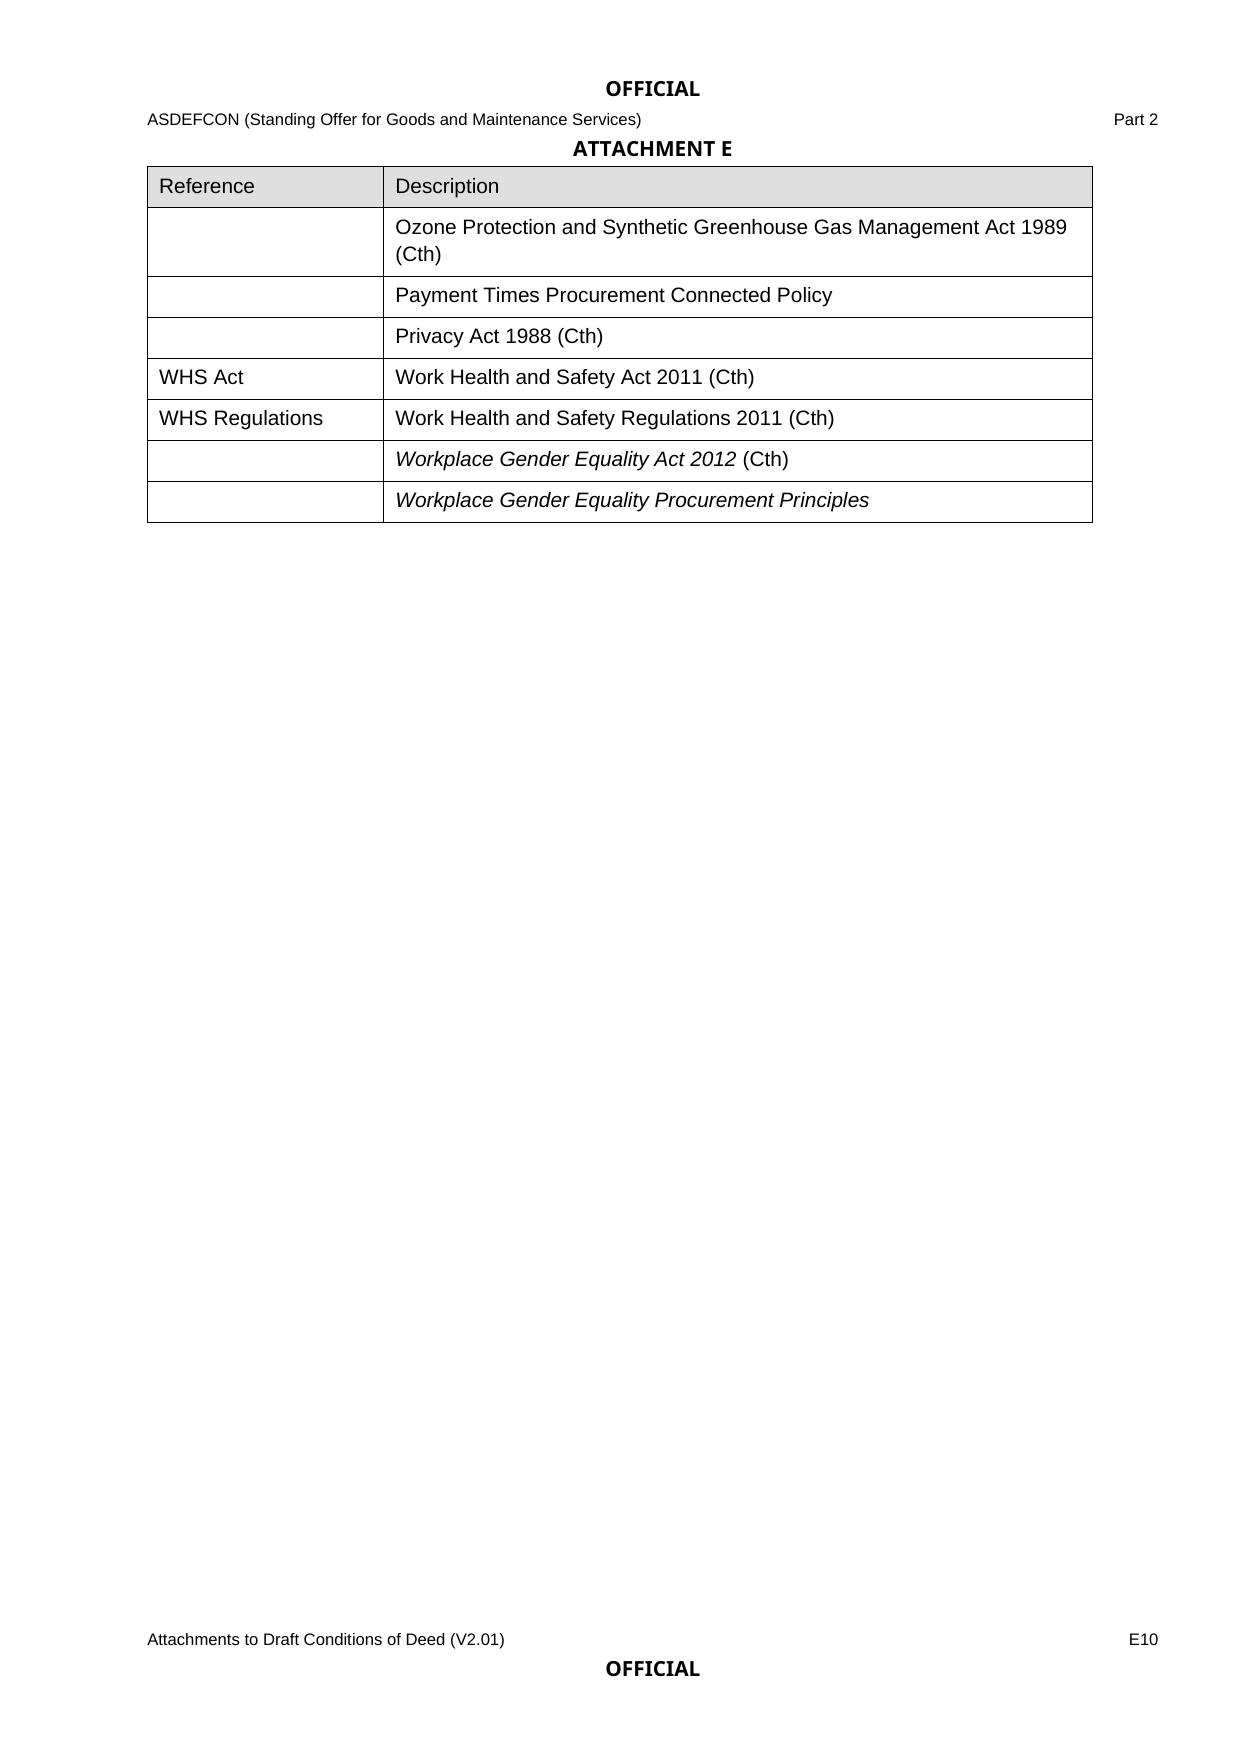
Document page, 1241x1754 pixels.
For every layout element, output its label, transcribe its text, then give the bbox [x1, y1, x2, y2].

table_cell [148, 318, 383, 358]
table_header Description [384, 167, 1092, 207]
table_cell WHS Act [148, 359, 383, 399]
table_cell [148, 482, 383, 522]
table_cell WHS Regulations [148, 400, 383, 440]
table_cell Payment Times Procurement Connected Policy [384, 277, 1092, 317]
table_cell [148, 208, 383, 276]
table_cell Workplace Gender Equality Act 2012 (Cth) [384, 441, 1092, 481]
table_header Reference [148, 167, 383, 207]
table_cell [148, 441, 383, 481]
table_cell Privacy Act 1988 (Cth) [384, 318, 1092, 358]
table_cell [148, 277, 383, 317]
table_cell Workplace Gender Equality Procurement Principles [384, 482, 1092, 522]
table_cell Work Health and Safety Regulations 2011 (Cth) [384, 400, 1092, 440]
table_cell Ozone Protection and Synthetic Greenhouse Gas Management Act 1989 (Cth) [384, 208, 1092, 276]
table_cell Work Health and Safety Act 2011 (Cth) [384, 359, 1092, 399]
